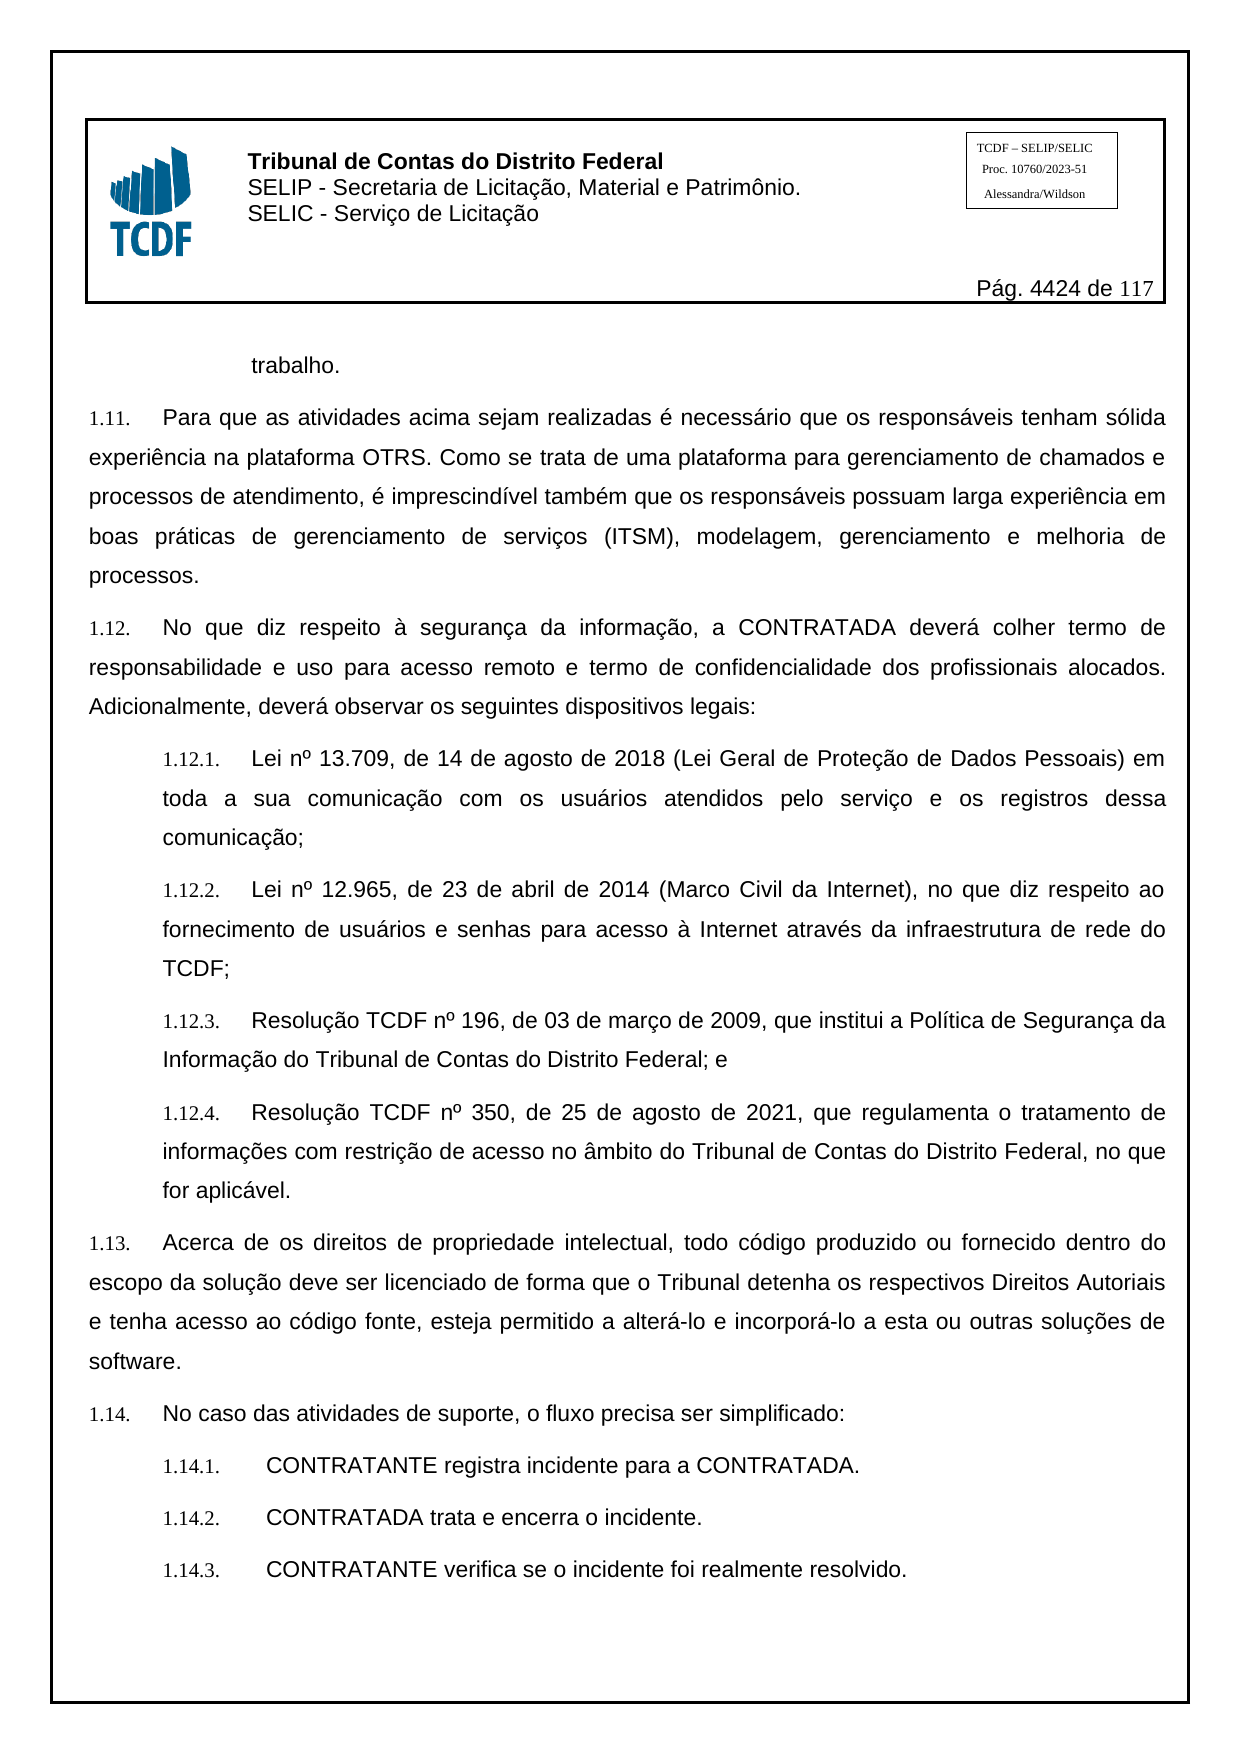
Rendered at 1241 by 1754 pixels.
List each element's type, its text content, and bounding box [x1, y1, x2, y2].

list CONTRATANTE verifica se o incidente foi realmente resolvido. [162, 1556, 1167, 1582]
list Resolução TCDF nº 350, de 25 de agosto de 2021, que regulamenta o tratamento de informações com restrição de acesso no âmbito do Tribunal de Contas do Distrito Federal, no que for aplicável. [162, 1098, 1167, 1204]
picture [95, 143, 206, 259]
list Resolução TCDF nº 196, de 03 de março de 2009, que institui a Política de Segurança da Informação do Tribunal de Contas do Distrito Federal; e [162, 1007, 1167, 1073]
list Lei nº 12.965, de 23 de abril de 2014 (Marco Civil da Internet), no que diz respeito ao fornecimento de usuários e senhas para acesso à Internet através da infraestrutura de rede do TCDF; [162, 876, 1167, 981]
list CONTRATADA trata e encerra o incidente. [162, 1504, 1167, 1530]
list Acerca de os direitos de propriedade intelectual, todo código produzido ou fornecido dentro do escopo da solução deve ser licenciado de forma que o Tribunal detenha os respectivos Direitos Autoriais e tenha acesso ao código fonte, esteja permitido a alterá-lo e incorporá-lo a esta ou outras soluções de software. [89, 1229, 1167, 1374]
list No caso das atividades de suporte, o fluxo precisa ser simplificado: [89, 1400, 1167, 1426]
list Lei nº 13.709, de 14 de agosto de 2018 (Lei Geral de Proteção de Dados Pessoais) em toda a sua comunicação com os usuários atendidos pelo serviço e os registros dessa comunicação; [162, 745, 1167, 850]
list Para que as atividades acima sejam realizadas é necessário que os responsáveis tenham sólida experiência na plataforma OTRS. Como se trata de uma plataforma para gerenciamento de chamados e processos de atendimento, é imprescindível também que os responsáveis possuam larga experiência em boas práticas de gerenciamento de serviços (ITSM), modelagem, gerenciamento e melhoria de processos. [89, 404, 1167, 588]
list CONTRATANTE registra incidente para a CONTRATADA. [162, 1452, 1167, 1478]
list No que diz respeito à segurança da informação, a CONTRATADA deverá colher termo de responsabilidade e uso para acesso remoto e termo de confidencialidade dos profissionais alocados. Adicionalmente, deverá observar os seguintes dispositivos legais: [89, 614, 1167, 719]
